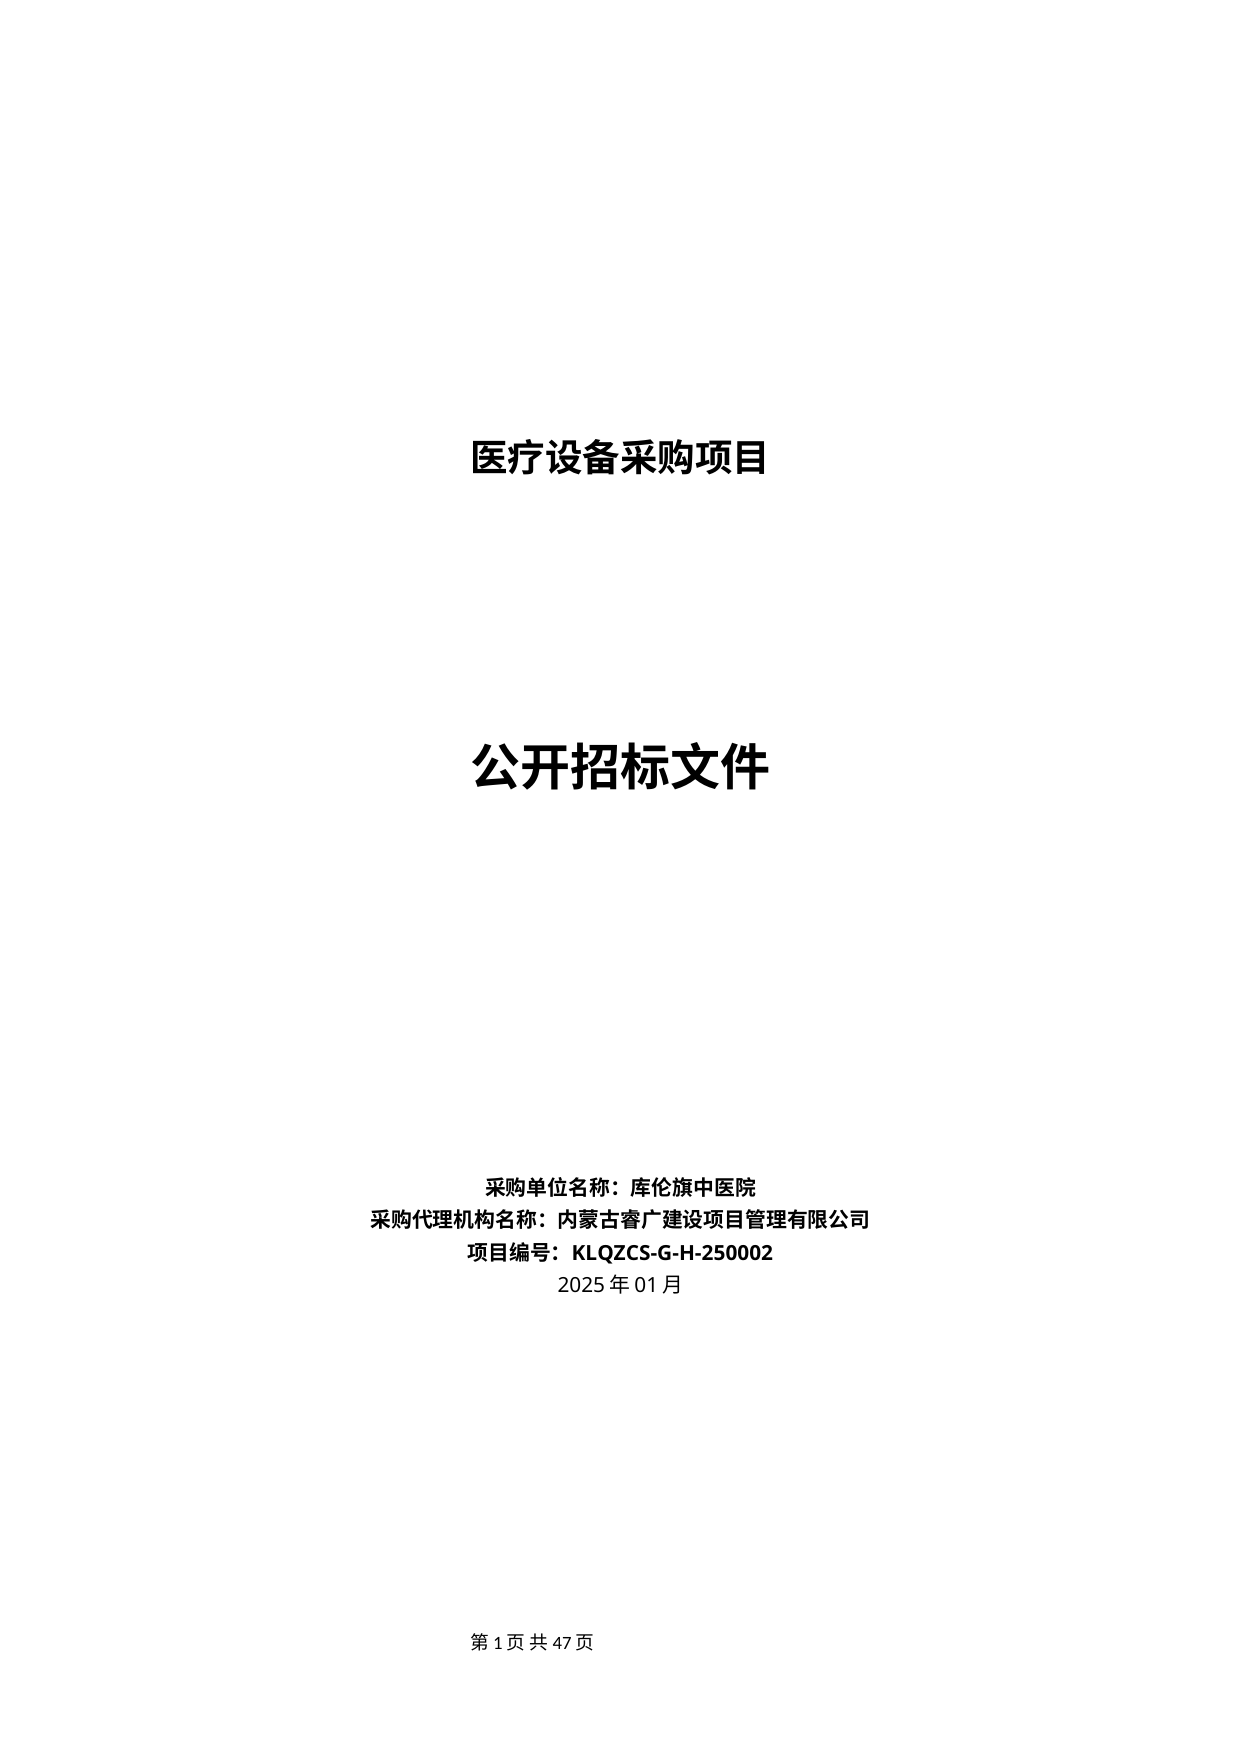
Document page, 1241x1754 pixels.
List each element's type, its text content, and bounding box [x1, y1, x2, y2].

text 2025年01月 [187, 1267, 1053, 1300]
text 项目编号：KLQZCS-G-H-250002 [187, 1235, 1053, 1267]
text 采购代理机构名称：内蒙古睿广建设项目管理有限公司 [187, 1202, 1053, 1235]
text 公开招标文件 [187, 715, 1053, 812]
text 医疗设备采购项目 [187, 422, 1053, 487]
text 采购单位名称：库伦旗中医院 [187, 1170, 1053, 1202]
